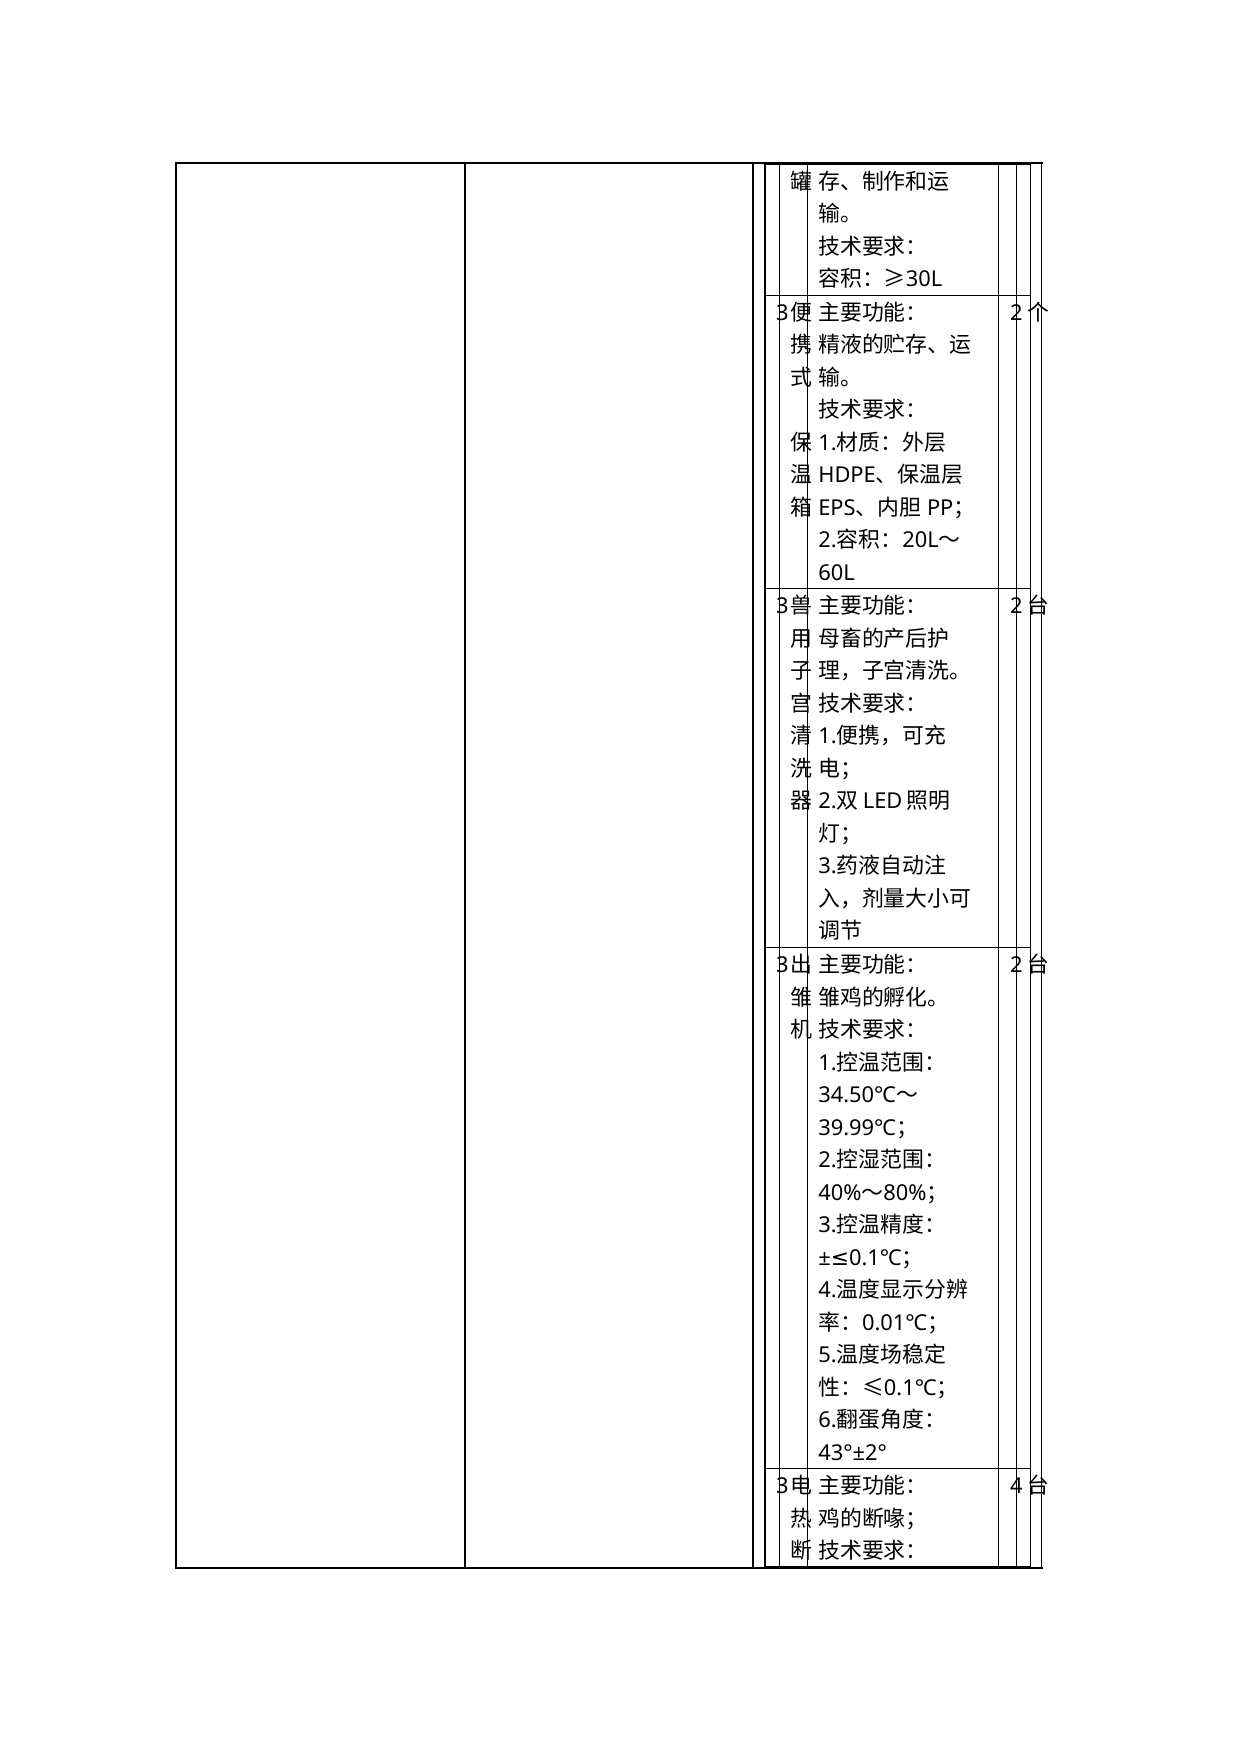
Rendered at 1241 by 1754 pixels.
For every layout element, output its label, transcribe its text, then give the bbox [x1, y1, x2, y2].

table_cell [808, 296, 998, 588]
table_cell [780, 1469, 807, 1566]
table_cell [766, 948, 779, 1468]
table_cell [1031, 305, 1041, 602]
table_cell 1 [177, 164, 464, 1567]
table_cell [1033, 607, 1041, 612]
table_cell [1017, 948, 1030, 1468]
table_cell [766, 1469, 779, 1566]
table_cell [808, 589, 998, 947]
table_cell [999, 589, 1016, 947]
table_cell [808, 165, 998, 295]
table_cell [780, 589, 807, 947]
table_cell [1017, 165, 1030, 295]
table_cell [1017, 1469, 1030, 1566]
table_cell [1033, 966, 1041, 971]
table_cell [780, 948, 807, 1468]
table_cell [999, 165, 1016, 295]
table_cell [780, 296, 807, 588]
table_cell [1031, 1494, 1041, 1567]
table_cell [466, 164, 752, 1567]
table_cell [808, 948, 998, 1468]
table_cell [999, 948, 1016, 1468]
table_cell [780, 165, 807, 295]
table_cell [1031, 164, 1041, 308]
table_cell [766, 589, 779, 947]
table_cell [999, 1469, 1016, 1566]
table_cell [766, 296, 779, 588]
table_cell [1031, 973, 1041, 1482]
table_cell [1017, 296, 1030, 588]
table_cell [1017, 589, 1030, 947]
table_cell [999, 296, 1016, 588]
table_cell [766, 165, 779, 295]
table_cell [1033, 1487, 1041, 1492]
table_cell [754, 164, 764, 1567]
table_cell [1031, 614, 1041, 961]
table_cell [808, 1469, 998, 1566]
